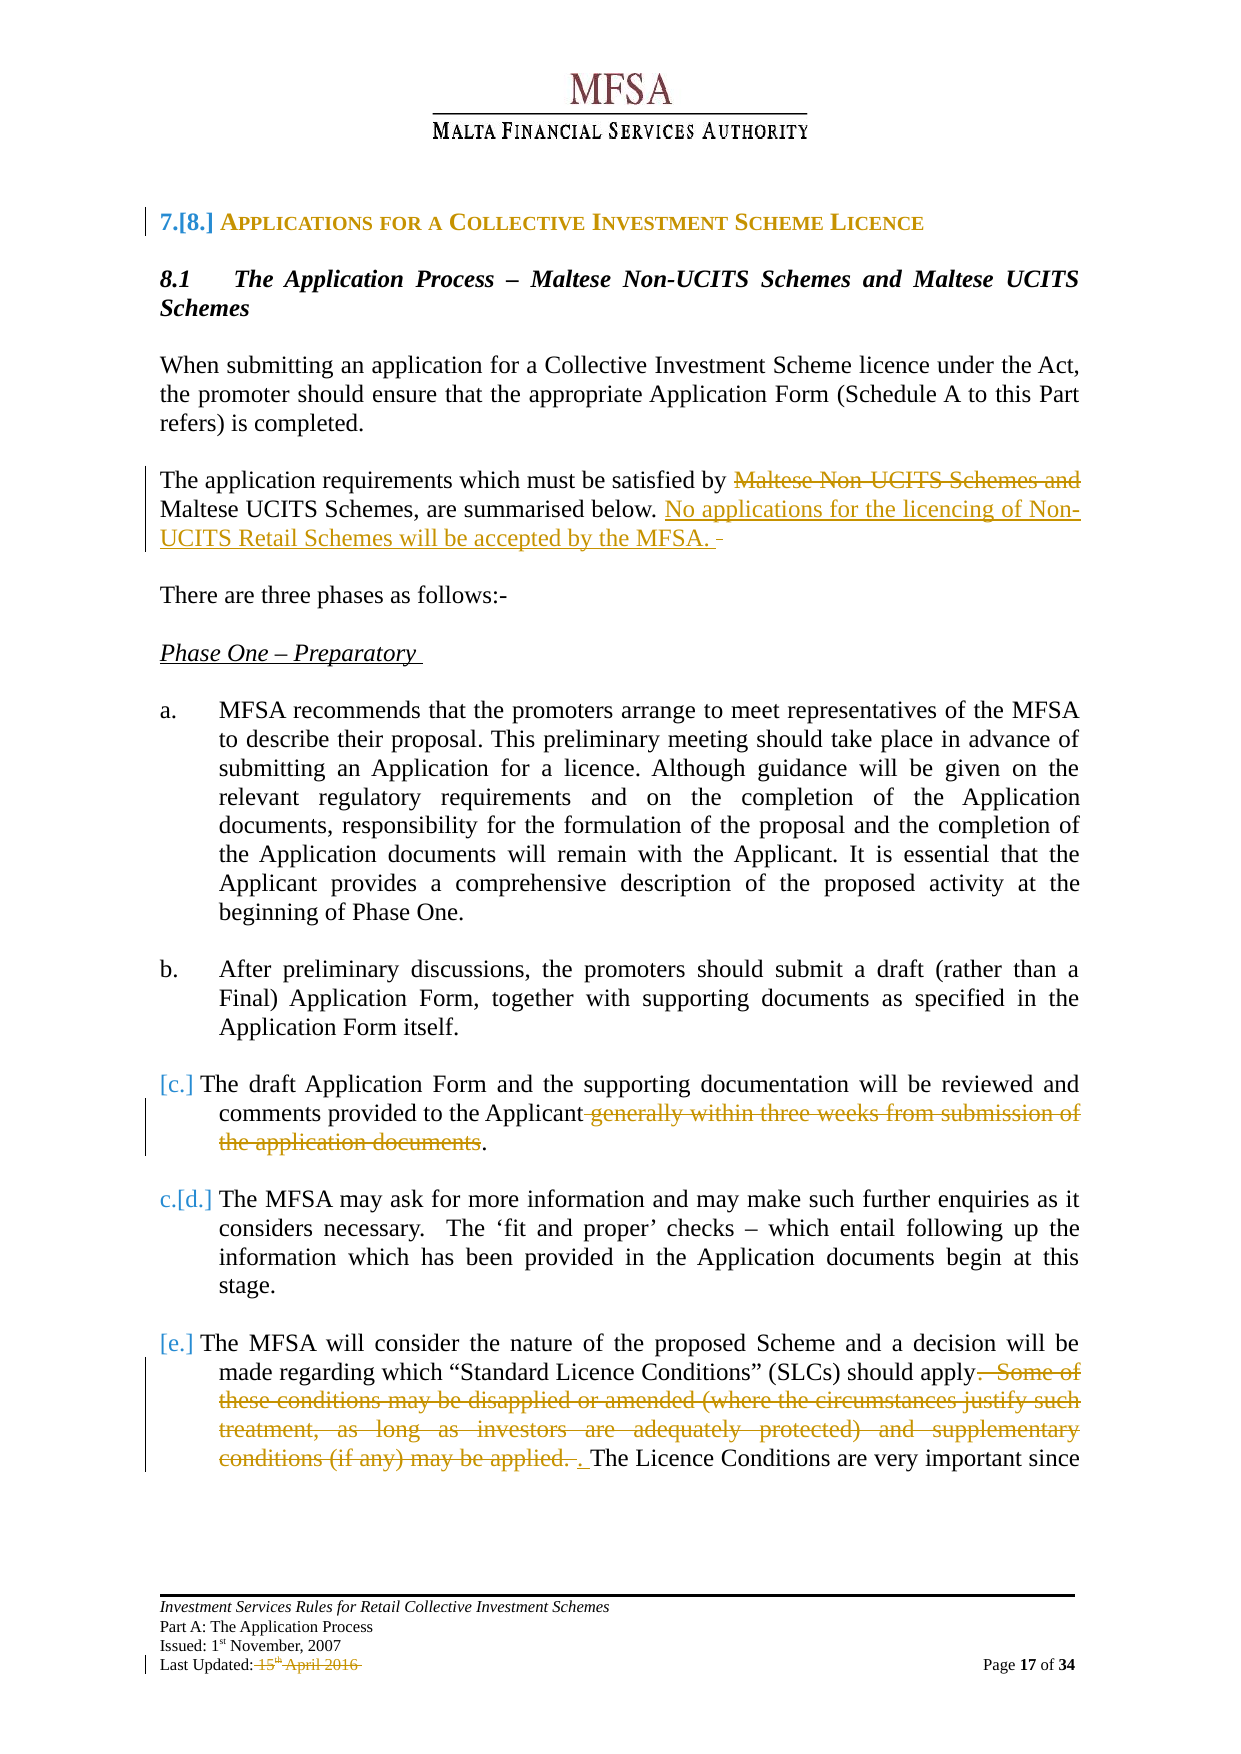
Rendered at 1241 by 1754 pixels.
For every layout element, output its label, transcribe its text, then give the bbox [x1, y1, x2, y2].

list MFSA recommends that the promoters arrange to meet representatives of the MFSA to describe their proposal. This preliminary meeting should take place in advance of submitting an Application for a licence. Although guidance will be given on the relevant regulatory requirements and on the completion of the Application documents, responsibility for the formulation of the proposal and the completion of the Application documents will remain with the Applicant. It is essential that the Applicant provides a comprehensive description of the proposed activity at the beginning of Phase One. [159, 696, 1081, 926]
text The application requirements which must be satisfied by Maltese UCITS Schemes, are summarised below. [159, 466, 1081, 552]
subtitle Applications for a Collective Investment Scheme Licence [159, 207, 1081, 236]
text When submitting an application for a Collective Investment Scheme licence under the Act, the promoter should ensure that the appropriate Application Form (Schedule A to this Part refers) is completed. [159, 351, 1081, 437]
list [159, 1328, 1081, 1472]
list The MFSA may ask for more information and may make such further enquiries as it considers necessary. The ‘fit and proper’ checks – which entail following up the information which has been provided in the Application documents begin at this stage. [159, 1184, 1081, 1299]
picture [432, 73, 808, 139]
subtitle 8.1 The Application Process – Maltese Non-UCITS Schemes and Maltese UCITS Schemes [159, 264, 1081, 322]
text Phase One – Preparatory [159, 638, 1081, 667]
list The draft Application Form and the supporting documentation will be reviewed and comments provided to the Applicant. [159, 1069, 1081, 1156]
list After preliminary discussions, the promoters should submit a draft (rather than a Final) Application Form, together with supporting documents as specified in the Application Form itself. [159, 954, 1081, 1041]
text There are three phases as follows:- [159, 581, 1081, 609]
